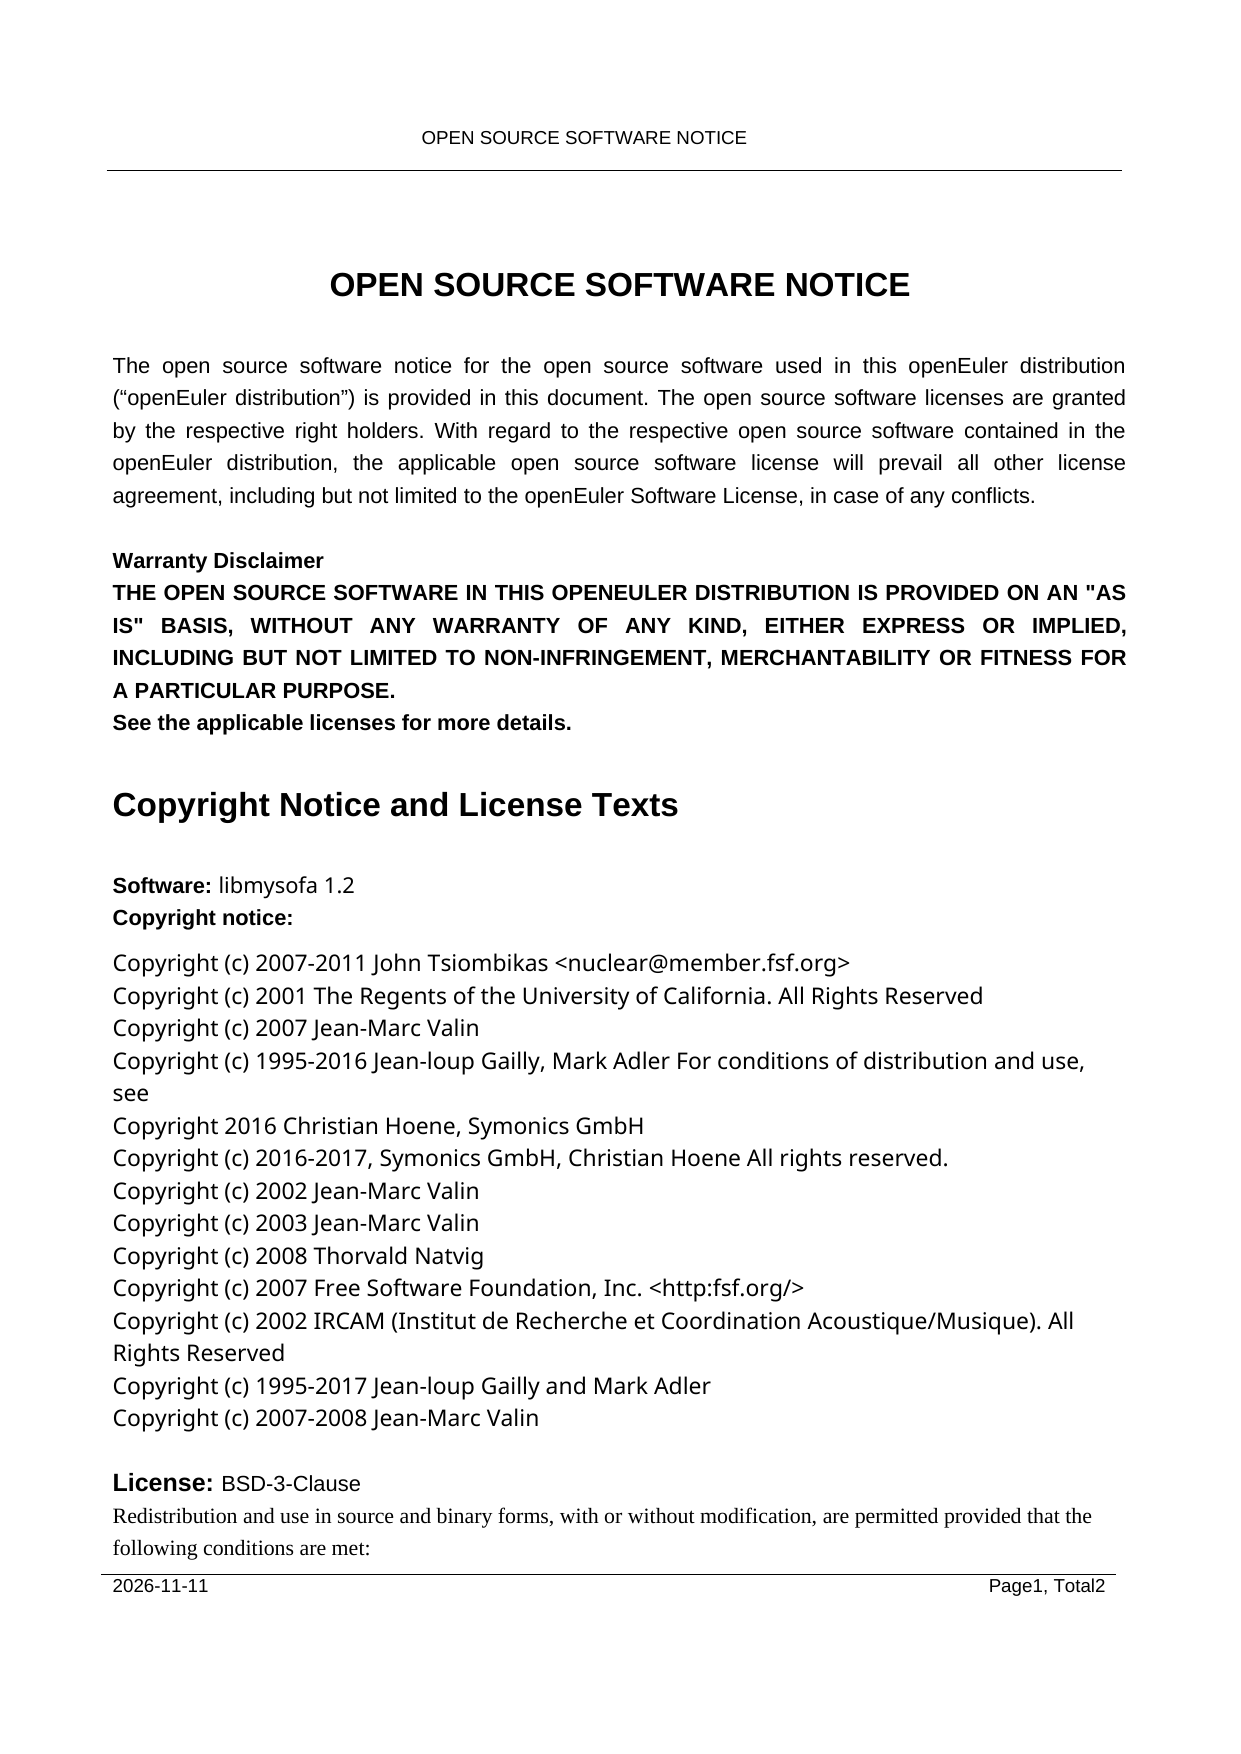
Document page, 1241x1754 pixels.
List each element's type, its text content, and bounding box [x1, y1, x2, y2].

text The open source software notice for the open source software used in this openEuler distribution (“openEuler distribution”) is provided in this document. The open source software licenses are granted by the respective right holders. With regard to the respective open source software contained in the openEuler distribution, the applicable open source software license will prevail all other license agreement, including but not limited to the openEuler Software License, in case of any conflicts. [112, 349, 1128, 511]
text THE OPEN SOURCE SOFTWARE IN THIS OPENEULER DISTRIBUTION IS PROVIDED ON AN "AS IS" BASIS, WITHOUT ANY WARRANTY OF ANY KIND, EITHER EXPRESS OR IMPLIED, INCLUDING BUT NOT LIMITED TO NON-INFRINGEMENT, MERCHANTABILITY OR FITNESS FOR A PARTICULAR PURPOSE. See the applicable licenses for more details. [112, 576, 1128, 739]
text Warranty Disclaimer [112, 544, 1128, 576]
title Software: libmysofa 1.2 [112, 869, 1128, 901]
text Copyright Notice and License Texts [112, 771, 1128, 836]
text Copyright (c) 2007-2011 John Tsiombikas <nuclear@member.fsf.org> Copyright (c) 2001 The Regents of the University of California. All Rights Reserved Copyright (c) 2007 Jean-Marc Valin Copyright (c) 1995-2016 Jean-loup Gailly, Mark Adler For conditions of distribution and use, see Copyright 2016 Christian Hoene, Symonics GmbH Copyright (c) 2016-2017, Symonics GmbH, Christian Hoene All rights reserved. Copyright (c) 2002 Jean-Marc Valin Copyright (c) 2003 Jean-Marc Valin Copyright (c) 2008 Thorvald Natvig Copyright (c) 2007 Free Software Foundation, Inc. <http:fsf.org/> Copyright (c) 2002 IRCAM (Institut de Recherche et Coordination Acoustique/Musique). All Rights Reserved Copyright (c) 1995-2017 Jean-loup Gailly and Mark Adler Copyright (c) 2007-2008 Jean-Marc Valin [112, 947, 1128, 1467]
text Copyright notice: [112, 901, 1128, 934]
text OPEN SOURCE SOFTWARE NOTICE [112, 251, 1128, 316]
text License: BSD-3-Clause [112, 1467, 1128, 1499]
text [112, 1499, 1128, 1564]
